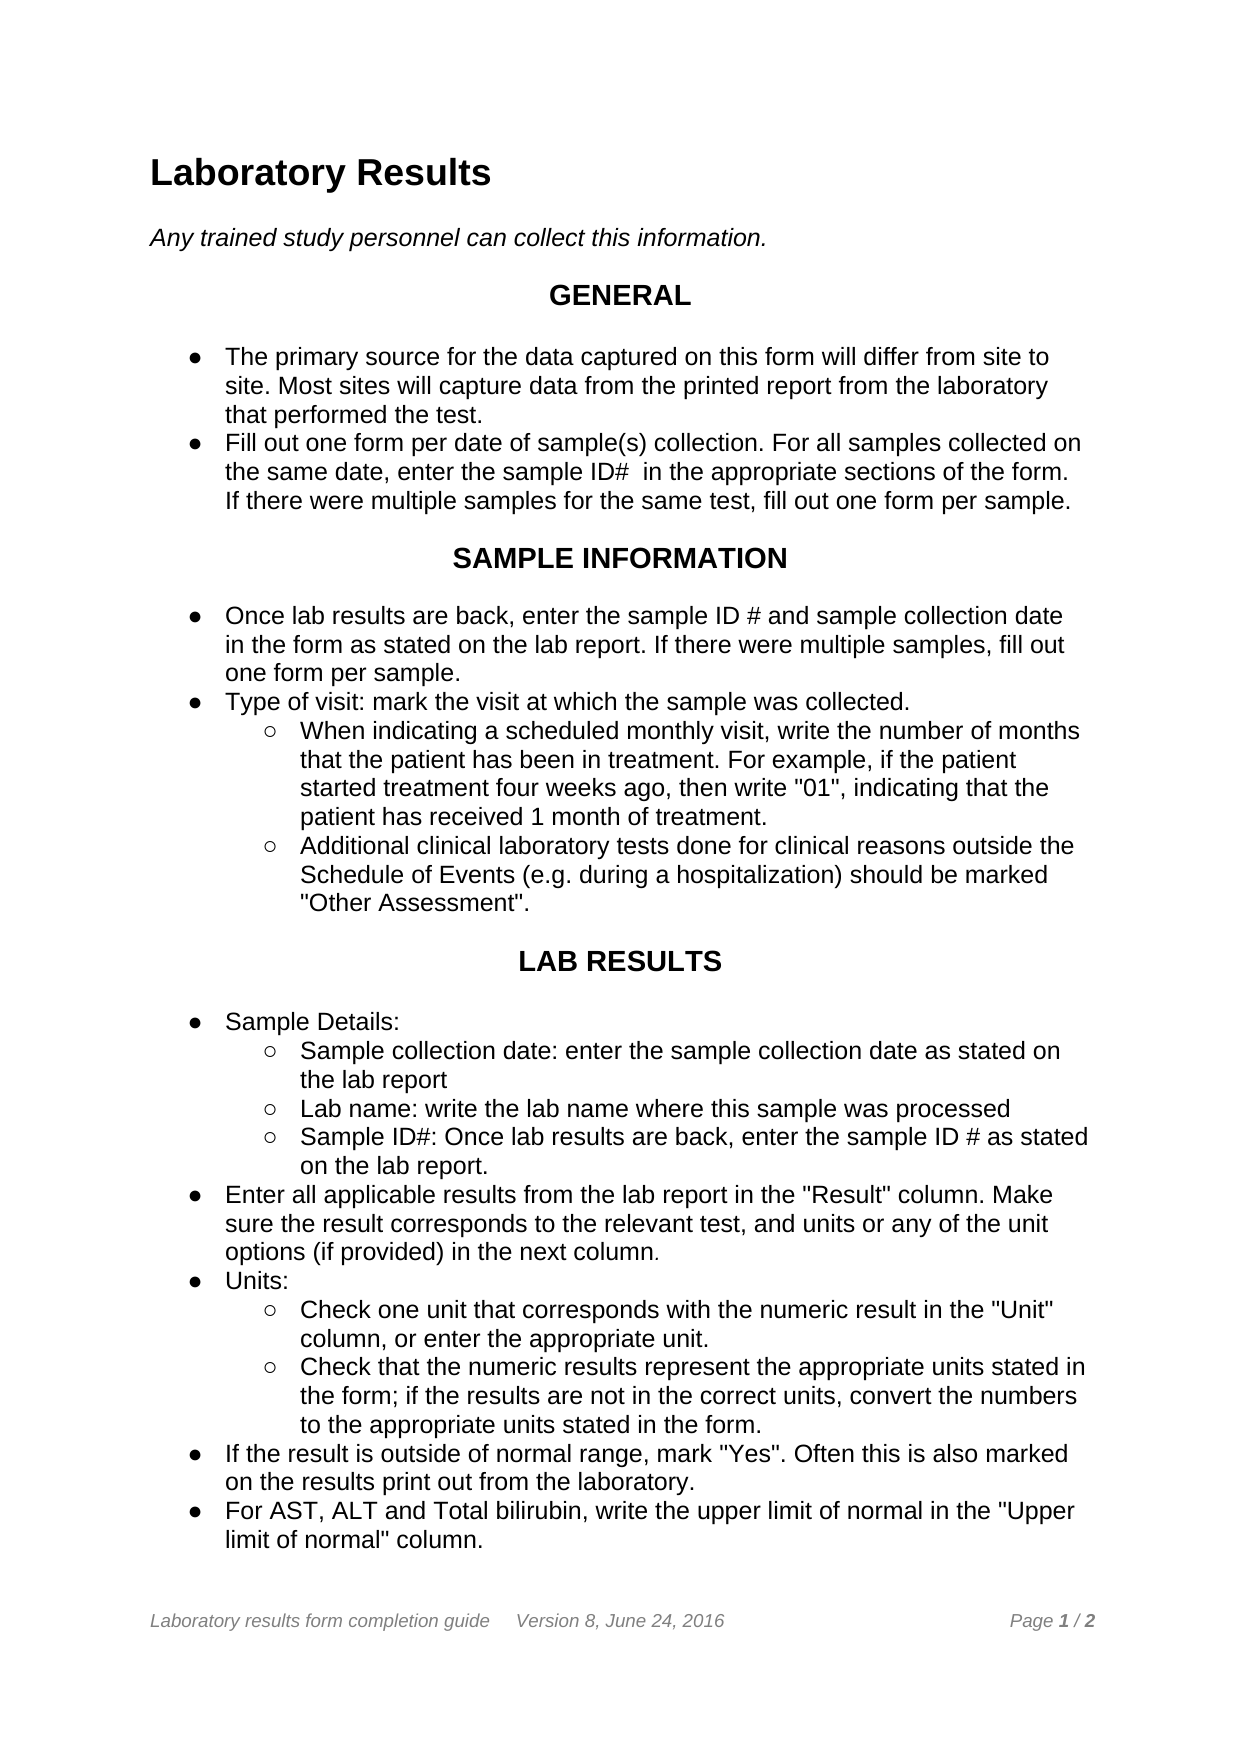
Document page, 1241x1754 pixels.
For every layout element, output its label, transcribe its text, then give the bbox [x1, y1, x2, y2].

list Type of visit: mark the visit at which the sample was collected. [187, 687, 1090, 716]
list Sample Details: [187, 1007, 1090, 1036]
text SAMPLE INFORMATION [150, 541, 1090, 574]
list Fill out one form per date of sample(s) collection. For all samples collected on the same date, enter the sample ID# in the appropriate sections of the form. If there were multiple samples for the same test, fill out one form per sample. [187, 428, 1090, 515]
list When indicating a scheduled monthly visit, write the number of months that the patient has been in treatment. For example, if the patient started treatment four weeks ago, then write "01", indicating that the patient has received 1 month of treatment. [262, 716, 1090, 831]
list Check that the numeric results represent the appropriate units stated in the form; if the results are not in the correct units, convert the numbers to the appropriate units stated in the form. [262, 1352, 1090, 1438]
list Sample ID#: Once lab results are back, enter the sample ID # as stated on the lab report. [262, 1122, 1090, 1180]
list If the result is outside of normal range, mark "Yes". Often this is also marked on the results print out from the laboratory. [187, 1438, 1090, 1496]
list Sample collection date: enter the sample collection date as stated on the lab report [262, 1036, 1090, 1093]
text Laboratory Results [150, 150, 1090, 193]
text GENERAL [150, 278, 1090, 312]
list Check one unit that corresponds with the numeric result in the "Unit" column, or enter the appropriate unit. [262, 1295, 1090, 1352]
list Units: [187, 1266, 1090, 1295]
list Once lab results are back, enter the sample ID # and sample collection date in the form as stated on the lab report. If there were multiple samples, fill out one form per sample. [187, 601, 1090, 687]
text LAB RESULTS [150, 943, 1090, 977]
list Lab name: write the lab name where this sample was processed [262, 1093, 1090, 1122]
list Additional clinical laboratory tests done for clinical reasons outside the Schedule of Events (e.g. during a hospitalization) should be marked "Other Assessment". [262, 831, 1090, 917]
text Any trained study personnel can collect this information. [150, 223, 1090, 252]
list For AST, ALT and Total bilirubin, write the upper limit of normal in the "Upper limit of normal" column. [187, 1496, 1090, 1553]
list The primary source for the data captured on this form will differ from site to site. Most sites will capture data from the printed report from the laboratory that performed the test. [187, 342, 1090, 428]
list Enter all applicable results from the lab report in the "Result" column. Make sure the result corresponds to the relevant test, and units or any of the unit options (if provided) in the next column. [187, 1180, 1090, 1266]
